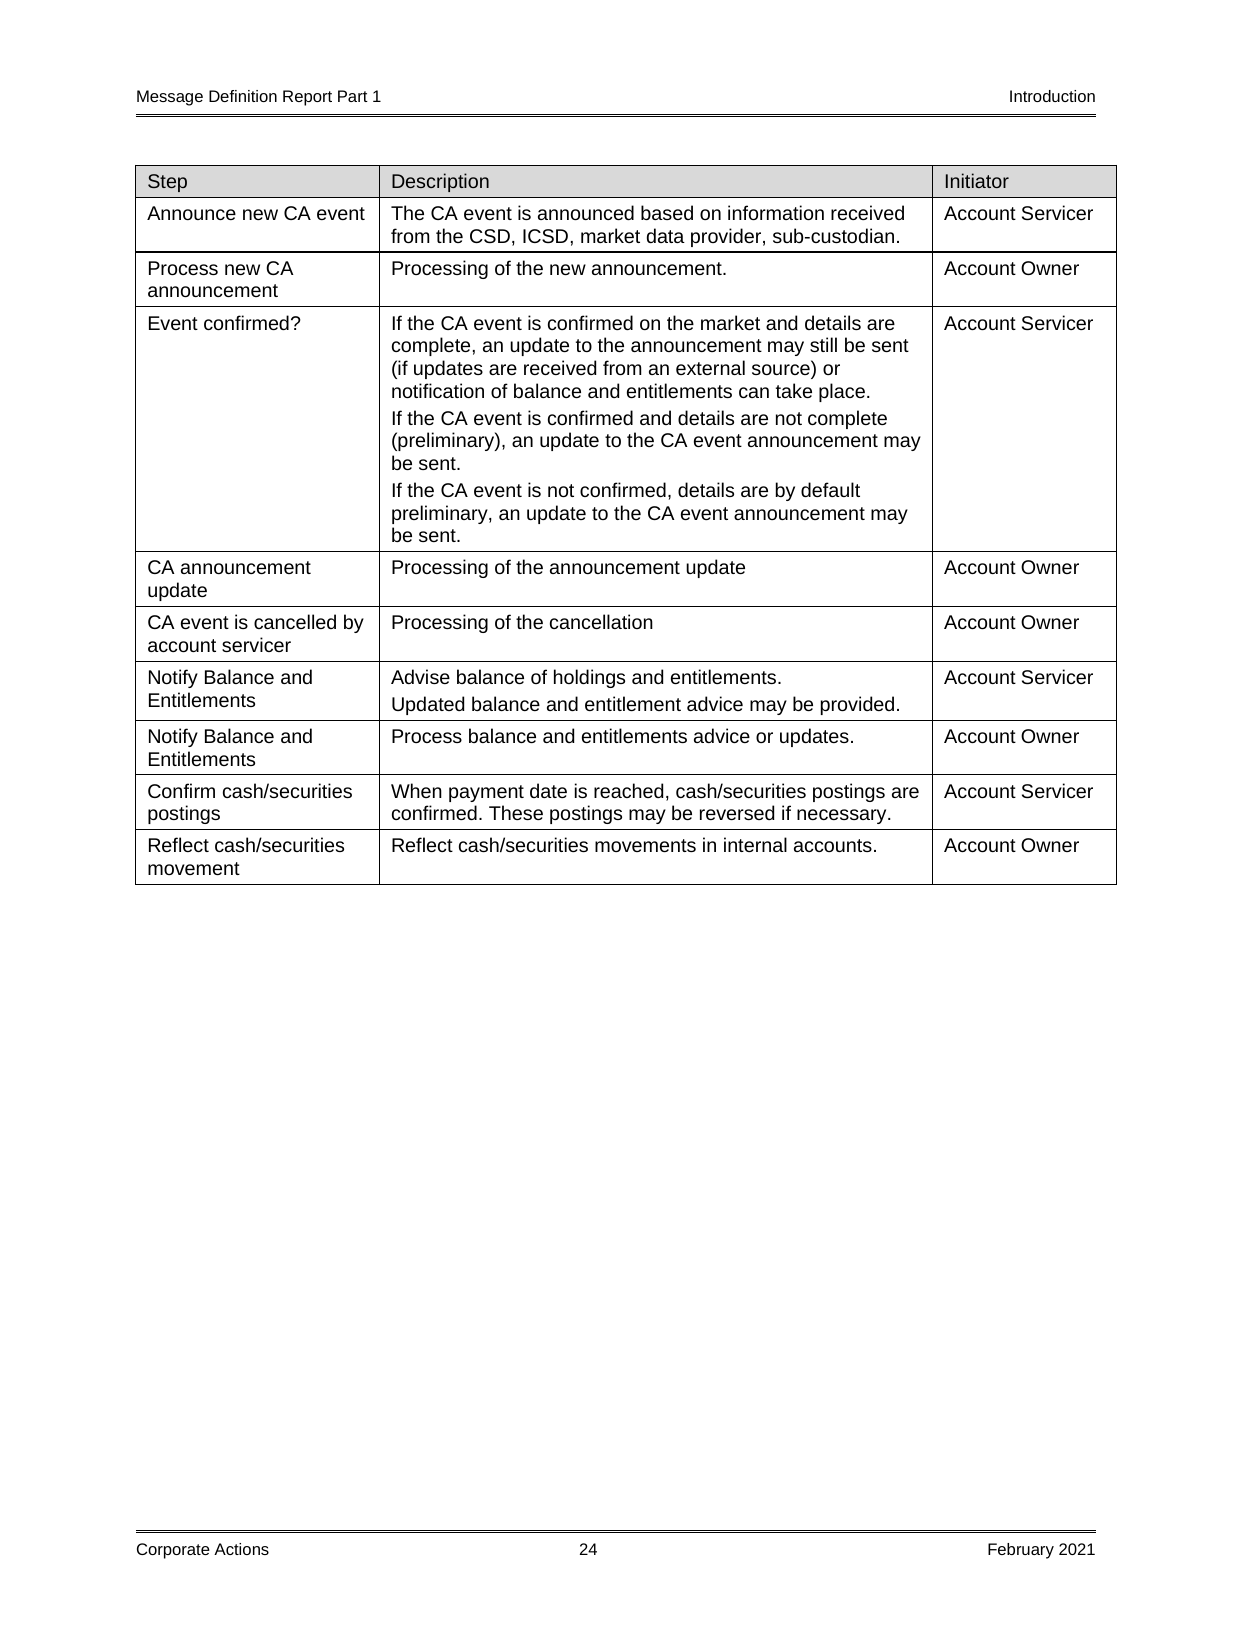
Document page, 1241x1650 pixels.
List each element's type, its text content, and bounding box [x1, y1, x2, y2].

table_cell Account Owner [933, 721, 1116, 774]
table_cell Account Servicer [933, 662, 1116, 719]
table_cell Processing of the announcement update [380, 552, 932, 606]
table_cell Confirm cash/securities postings [136, 775, 379, 829]
table_cell Account Owner [933, 607, 1116, 661]
table_cell CA announcement update [136, 552, 379, 606]
table_cell Account Servicer [933, 198, 1116, 251]
table_cell If the CA event is confirmed on the market and details are complete, an update to the announcement may still be sent (if updates are received from an external source) or notification of balance and entitlements can take place. If the CA event is confirmed and details are not complete (preliminary), an update to the CA event announcement may be sent. If the CA event is not confirmed, details are by default preliminary, an update to the CA event announcement may be sent. [380, 307, 932, 551]
table_cell When payment date is reached, cash/securities postings are confirmed. These postings may be reversed if necessary. [380, 775, 932, 829]
table_cell Reflect cash/securities movement [136, 830, 379, 884]
table_cell Advise balance of holdings and entitlements. Updated balance and entitlement advice may be provided. [380, 662, 932, 719]
table_cell Account Owner [933, 253, 1116, 306]
table_cell The CA event is announced based on information received from the CSD, ICSD, market data provider, sub-custodian. [380, 198, 932, 251]
table_cell Account Servicer [933, 307, 1116, 551]
table_header Description [380, 166, 932, 197]
table_cell Notify Balance and Entitlements [136, 662, 379, 719]
table_cell Process balance and entitlements advice or updates. [380, 721, 932, 774]
table_cell Process new CA announcement [136, 253, 379, 306]
table_cell Processing of the cancellation [380, 607, 932, 661]
table_cell Reflect cash/securities movements in internal accounts. [380, 830, 932, 884]
table_cell CA event is cancelled by account servicer [136, 607, 379, 661]
table_cell Announce new CA event [136, 198, 379, 251]
table_cell Account Owner [933, 830, 1116, 884]
table_cell Notify Balance and Entitlements [136, 721, 379, 774]
table_cell Account Owner [933, 552, 1116, 606]
table_cell Account Servicer [933, 775, 1116, 829]
table_header Step [136, 166, 379, 197]
table_cell Processing of the new announcement. [380, 253, 932, 306]
table_header Initiator [933, 166, 1116, 197]
table_cell Event confirmed? [136, 307, 379, 551]
